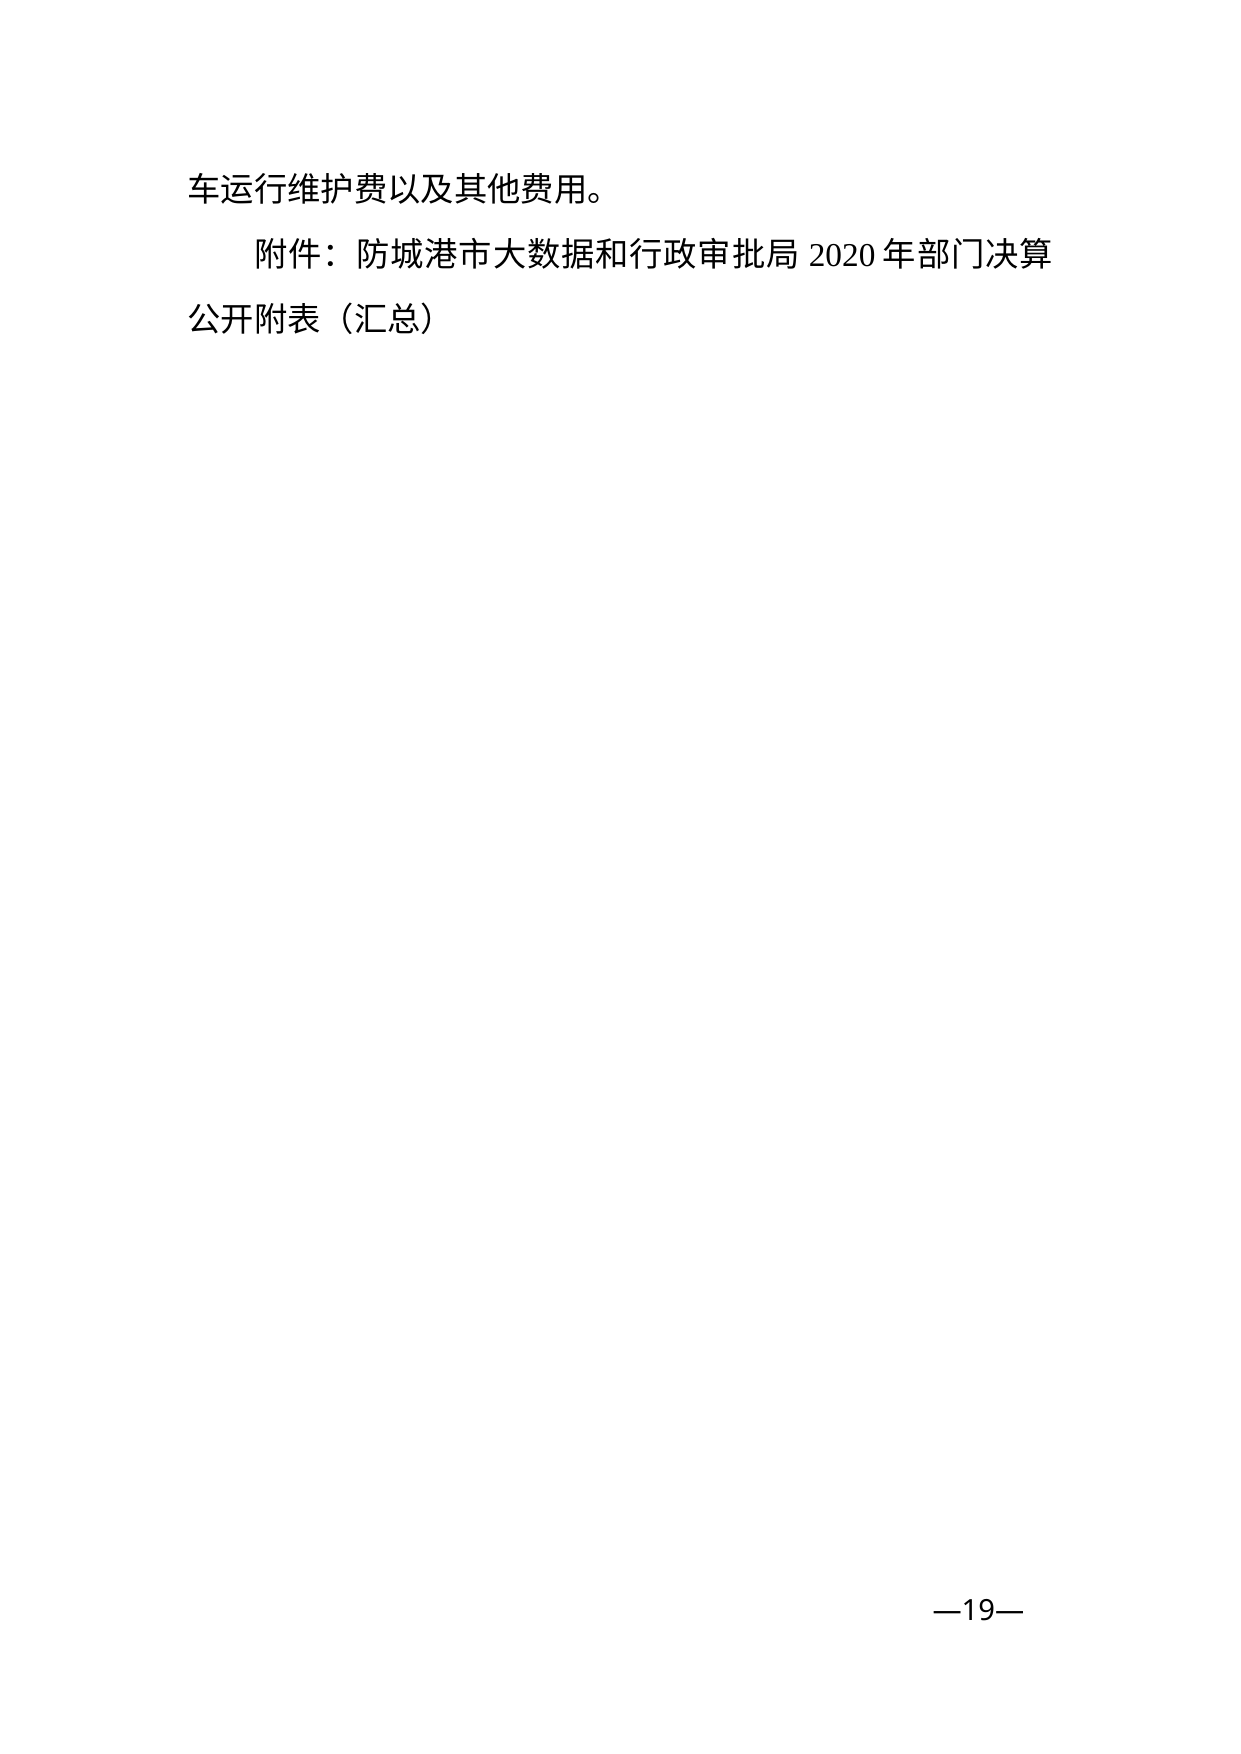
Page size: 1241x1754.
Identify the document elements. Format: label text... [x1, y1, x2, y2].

text 附件：防城港市大数据和行政审批局2020年部门决算公开附表（汇总） [187, 220, 1053, 350]
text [187, 155, 1053, 220]
